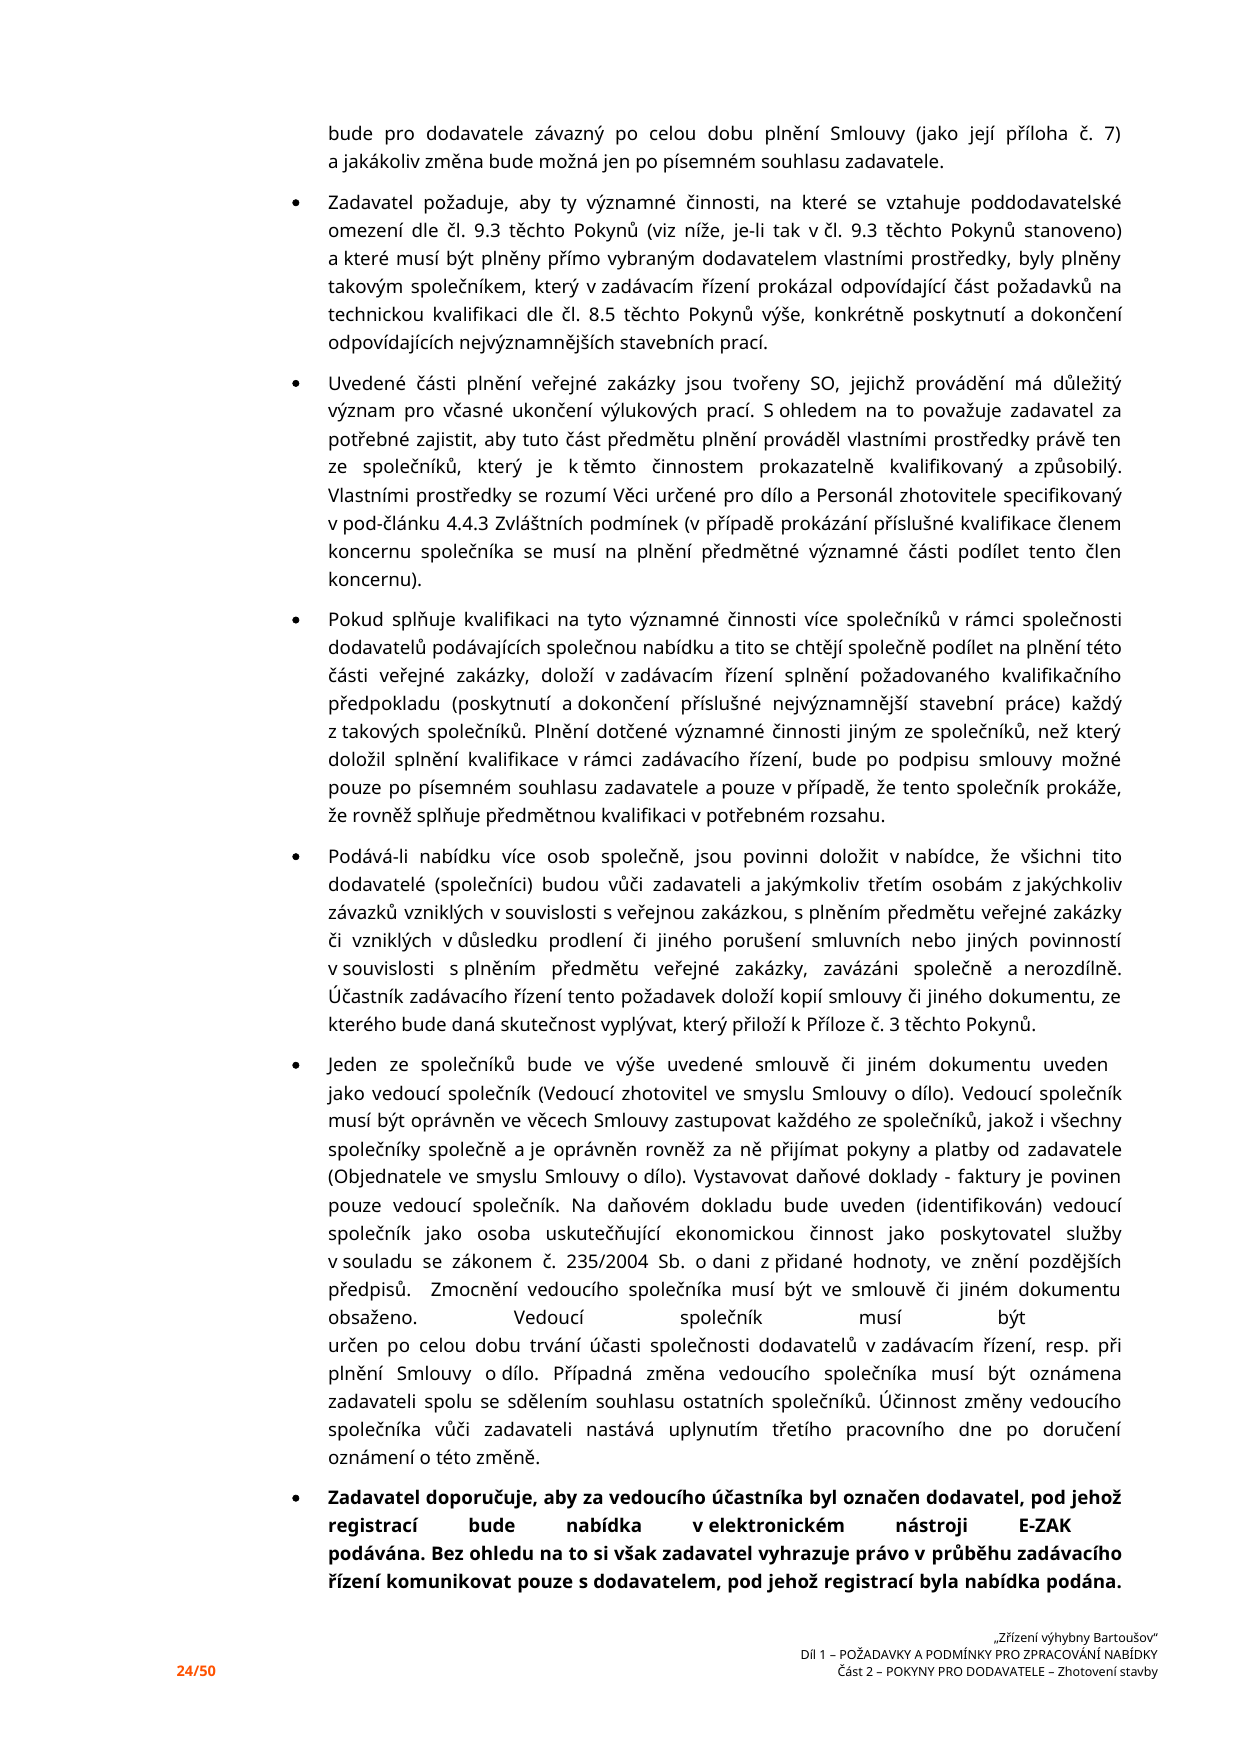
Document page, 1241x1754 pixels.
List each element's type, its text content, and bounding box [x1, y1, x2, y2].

text Pokud splňuje kvalifikaci na tyto významné činnosti více společníků v rámci společnosti dodavatelů podávajících společnou nabídku a tito se chtějí společně podílet na plnění této části veřejné zakázky, doloží v zadávacím řízení splnění požadovaného kvalifikačního předpokladu (poskytnutí a dokončení příslušné nejvýznamnější stavební práce) každý z takových společníků. Plnění dotčené významné činnosti jiným ze společníků, než který doložil splnění kvalifikace v rámci zadávacího řízení, bude po podpisu smlouvy možné pouze po písemném souhlasu zadavatele a pouze v případě, že tento společník prokáže, že rovněž splňuje předmětnou kvalifikaci v potřebném rozsahu. [292, 606, 1122, 828]
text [292, 1484, 1122, 1594]
text Podává-li nabídku více osob společně, jsou povinni doložit v nabídce, že všichni tito dodavatelé (společníci) budou vůči zadavateli a jakýmkoliv třetím osobám z jakýchkoliv závazků vzniklých v souvislosti s veřejnou zakázkou, s plněním předmětu veřejné zakázky či vzniklých v důsledku prodlení či jiného porušení smluvních nebo jiných povinností v souvislosti s plněním předmětu veřejné zakázky, zavázáni společně a nerozdílně. Účastník zadávacího řízení tento požadavek doloží kopií smlouvy či jiného dokumentu, ze kterého bude daná skutečnost vyplývat, který přiloží k Příloze č. 3 těchto Pokynů. [292, 843, 1122, 1037]
text Uvedené části plnění veřejné zakázky jsou tvořeny SO, jejichž provádění má důležitý význam pro včasné ukončení výlukových prací. S ohledem na to považuje zadavatel za potřebné zajistit, aby tuto část předmětu plnění prováděl vlastními prostředky právě ten ze společníků, který je k těmto činnostem prokazatelně kvalifikovaný a způsobilý. Vlastními prostředky se rozumí Věci určené pro dílo a Personál zhotovitele specifikovaný v pod-článku 4.4.3 Zvláštních podmínek (v případě prokázání příslušné kvalifikace členem koncernu společníka se musí na plnění předmětné významné části podílet tento člen koncernu). [292, 370, 1122, 591]
text Jeden ze společníků bude ve výše uvedené smlouvě či jiném dokumentu uveden jako vedoucí společník (Vedoucí zhotovitel ve smyslu Smlouvy o dílo). Vedoucí společník musí být oprávněn ve věcech Smlouvy zastupovat každého ze společníků, jakož i všechny společníky společně a je oprávněn rovněž za ně přijímat pokyny a platby od zadavatele (Objednatele ve smyslu Smlouvy o dílo). Vystavovat daňové doklady - faktury je povinen pouze vedoucí společník. Na daňovém dokladu bude uveden (identifikován) vedoucí společník jako osoba uskutečňující ekonomickou činnost jako poskytovatel služby v souladu se zákonem č. 235/2004 Sb. o dani z přidané hodnoty, ve znění pozdějších předpisů. Zmocnění vedoucího společníka musí být ve smlouvě či jiném dokumentu obsaženo. Vedoucí společník musí být určen po celou dobu trvání účasti společnosti dodavatelů v zadávacím řízení, resp. při plnění Smlouvy o dílo. Případná změna vedoucího společníka musí být oznámena zadavateli spolu se sdělením souhlasu ostatních společníků. Účinnost změny vedoucího společníka vůči zadavateli nastává uplynutím třetího pracovního dne po doručení oznámení o této změně. [292, 1052, 1122, 1469]
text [292, 121, 1122, 174]
text Zadavatel požaduje, aby ty významné činnosti, na které se vztahuje poddodavatelské omezení dle čl. 9.3 těchto Pokynů (viz níže, je-li tak v čl. 9.3 těchto Pokynů stanoveno) a které musí být plněny přímo vybraným dodavatelem vlastními prostředky, byly plněny takovým společníkem, který v zadávacím řízení prokázal odpovídající část požadavků na technickou kvalifikaci dle čl. 8.5 těchto Pokynů výše, konkrétně poskytnutí a dokončení odpovídajících nejvýznamnějších stavebních prací. [292, 189, 1122, 355]
